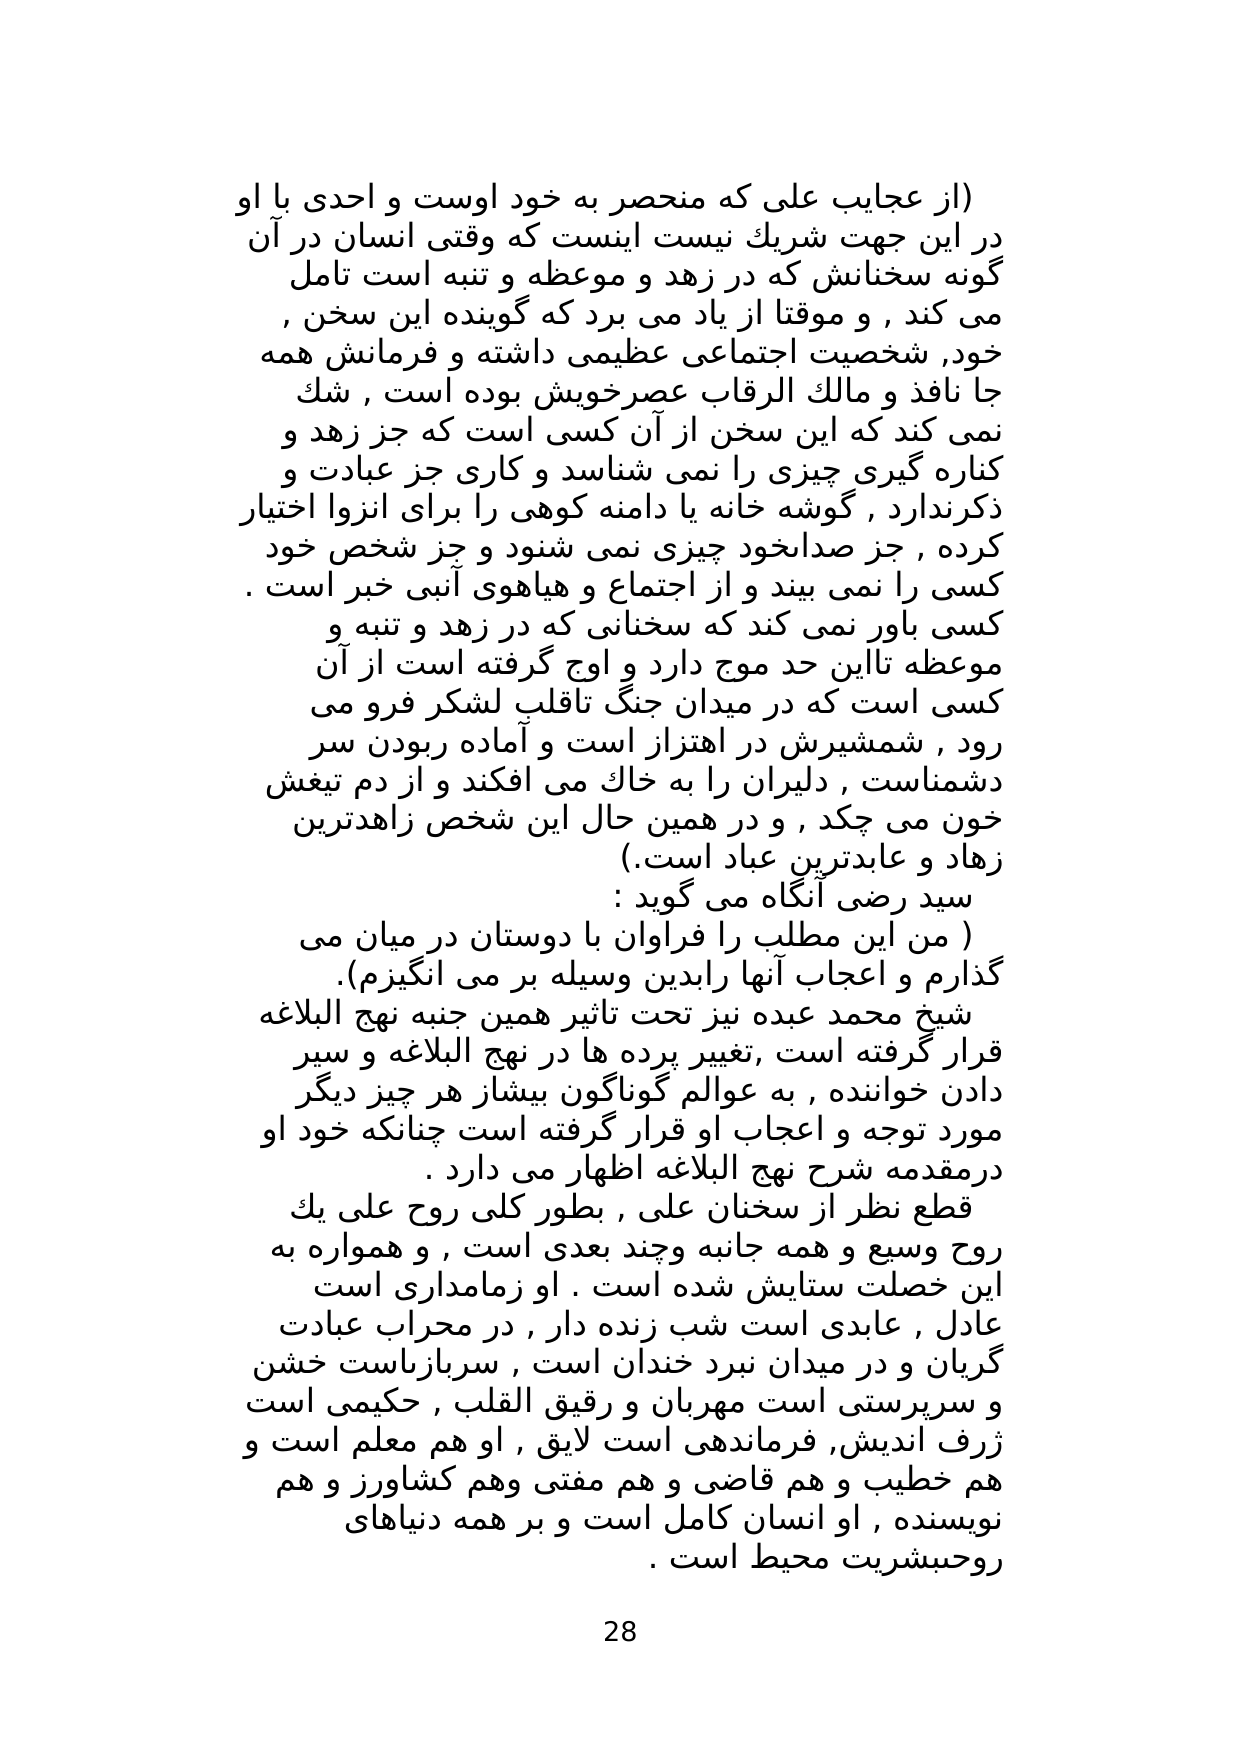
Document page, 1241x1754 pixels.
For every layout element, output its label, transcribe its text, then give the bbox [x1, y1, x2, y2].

text شيخ محمد عبده نيز تحت تاثير همين جنبه نهج البلاغه قرار گرفته است ,تغيير پرده ها در نهج البلاغه و سير دادن خواننده , به عوالم گوناگون بيشاز هر چيز ديگر مورد توجه و اعجاب او قرار گرفته است چنانكه خود او درمقدمه شرح نهج البلاغه اظهار مى دارد . [236, 993, 1004, 1187]
text (از عجايب على كه منحصر به خود اوست و احدى با او در اين جهت شريك نيست اينست كه وقتى انسان در آن گونه سخنانش كه در زهد و موعظه و تنبه است تامل مى كند , و موقتا از ياد مى برد كه گوينده اين سخن , خود, شخصيت اجتماعى عظيمى داشته و فرمانش همه جا نافذ و مالك الرقاب عصرخويش بوده است , شك نمى كند كه اين سخن از آن كسى است كه جز زهد و كناره گيرى چيزى را نمى شناسد و كارى جز عبادت و ذكرندارد , گوشه خانه يا دامنه كوهى را براى انزوا اختيار كرده , جز صداىخود چيزى نمى شنود و جز شخص خود كسى را نمى بيند و از اجتماع و هياهوى آنبى خبر است . كسى باور نمى كند كه سخنانى كه در زهد و تنبه و موعظه تااين حد موج دارد و اوج گرفته است از آن كسى است كه در ميدان جنگ تاقلب لشكر فرو مى رود , شمشيرش در اهتزاز است و آماده ربودن سر دشمناست , دليران را به خاك مى افكند و از دم تيغش خون مى چكد , و در همين حال اين شخص زاهدترين زهاد و عابدترين عباد است.) [236, 177, 1004, 877]
text قطع نظر از سخنان على , بطور كلى روح على يك روح وسيع و همه جانبه وچند بعدى است , و همواره به اين خصلت ستايش شده است . او زمامدارى است عادل , عابدى است شب زنده دار , در محراب عبادت گريان و در ميدان نبرد خندان است , سربازىاست خشن و سرپرستى است مهربان و رقيق القلب , حكيمى است ژرف انديش, فرماندهى است لايق , او هم معلم است و هم خطيب و هم قاضى و هم مفتى وهم كشاورز و هم نويسنده , او انسان كامل است و بر همه دنياهاى روحىبشريت محيط است . [236, 1187, 1004, 1576]
text سيد رضى آنگاه مى گويد : [236, 877, 1004, 915]
text ( من اين مطلب را فراوان با دوستان در ميان مى گذارم و اعجاب آنها رابدين وسيله بر مى انگيزم). [236, 915, 1004, 993]
